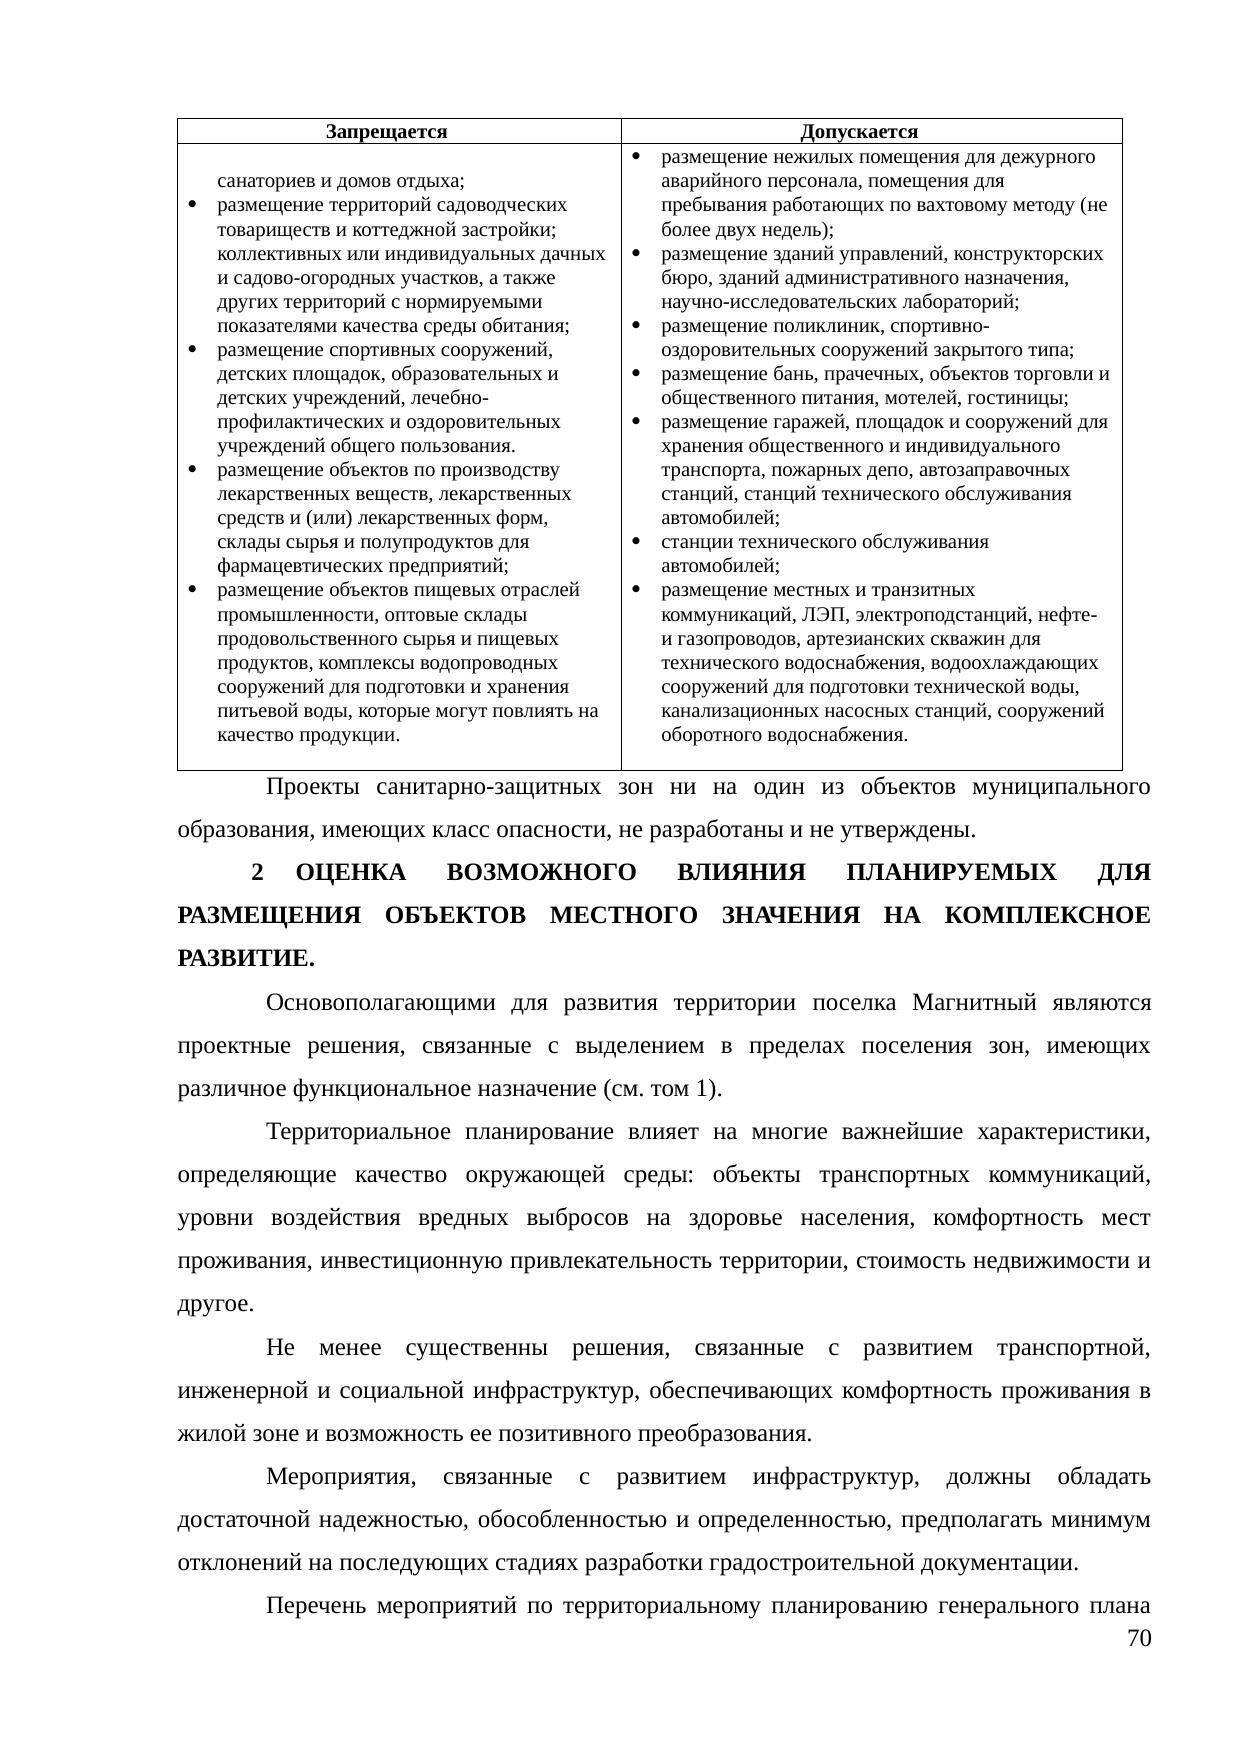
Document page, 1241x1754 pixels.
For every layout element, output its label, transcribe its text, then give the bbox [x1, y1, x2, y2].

list Территориальное планирование влияет на многие важнейшие характеристики, определяющие качество окружающей среды: объекты транспортных коммуникаций, уровни воздействия вредных выбросов на здоровье населения, комфортность мест проживания, инвестиционную привлекательность территории, стоимость недвижимости и другое. [177, 1116, 1152, 1317]
table_header Допускается [622, 119, 1122, 143]
list Основополагающими для развития территории поселка Магнитный являются проектные решения, связанные с выделением в пределах поселения зон, имеющих различное функциональное назначение (см. том 1). [177, 987, 1152, 1102]
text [177, 1590, 1152, 1619]
list Мероприятия, связанные с развитием инфраструктур, должны обладать достаточной надежностью, обособленностью и определенностью, предполагать минимум отклонений на последующих стадиях разработки градостроительной документации. [177, 1461, 1152, 1576]
text Проекты санитарно-защитных зон ни на один из объектов муниципального образования, имеющих класс опасности, не разработаны и не утверждены. [177, 771, 1152, 843]
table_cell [178, 144, 621, 770]
list Не менее существенны решения, связанные с развитием транспортной, инженерной и социальной инфраструктур, обеспечивающих комфортность проживания в жилой зоне и возможность ее позитивного преобразования. [177, 1332, 1152, 1447]
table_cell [622, 144, 1122, 770]
subtitle ОЦЕНКА ВОЗМОЖНОГО ВЛИЯНИЯ ПЛАНИРУЕМЫХ ДЛЯ РАЗМЕЩЕНИЯ ОБЪЕКТОВ МЕСТНОГО ЗНАЧЕНИЯ НА КОМПЛЕКСНОЕ РАЗВИТИЕ. [177, 857, 1152, 972]
table_header Запрещается [178, 119, 621, 143]
